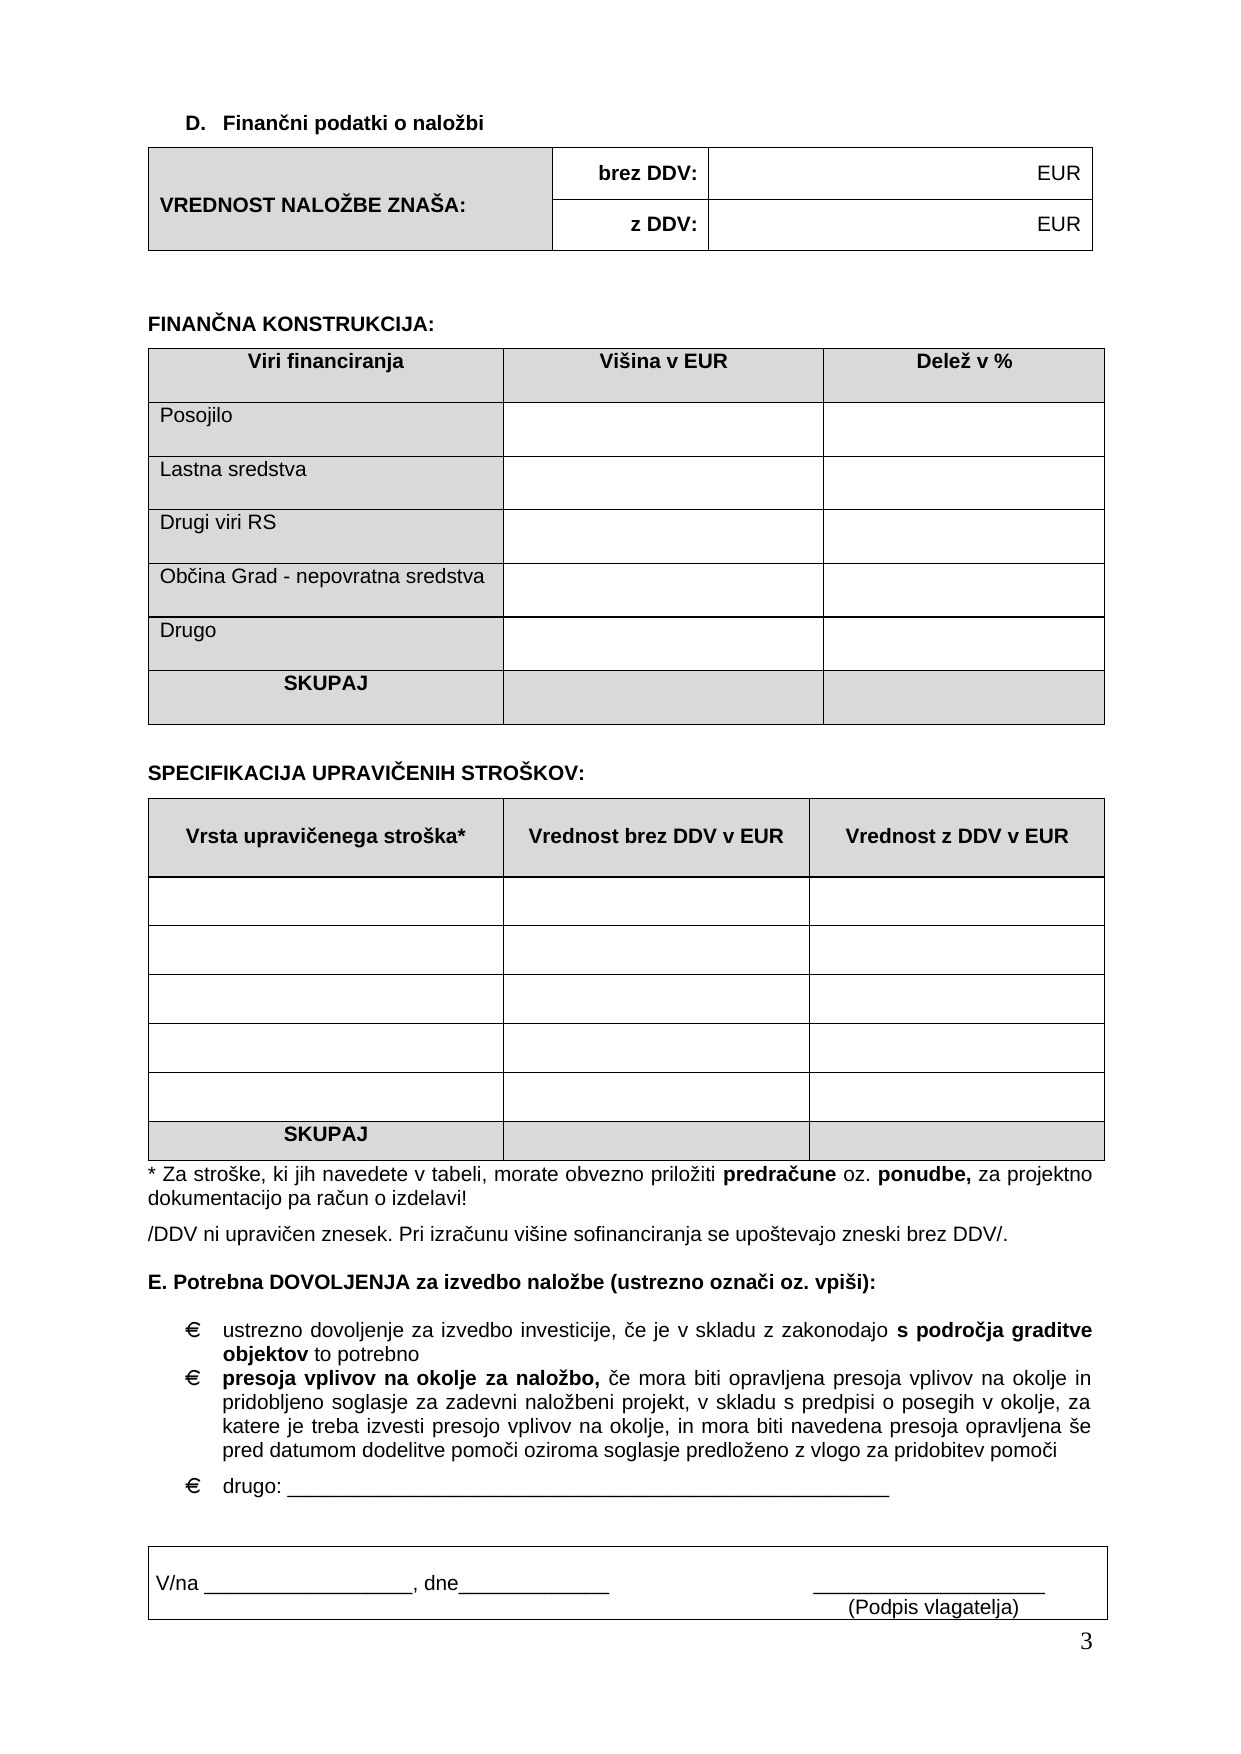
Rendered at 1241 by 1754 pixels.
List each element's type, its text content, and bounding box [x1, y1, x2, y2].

table_header EUR [709, 148, 1092, 198]
table_header VREDNOST NALOŽBE ZNAŠA: [149, 148, 552, 250]
table_header brez DDV: [553, 148, 708, 198]
table_cell [810, 1024, 1104, 1072]
table_cell [810, 975, 1104, 1023]
table_cell z DDV: [553, 200, 708, 250]
table_cell [149, 975, 503, 1023]
text SPECIFIKACIJA UPRAVIČENIH STROŠKOV: [148, 761, 1092, 785]
list drugo: ____________________________________________________ [185, 1474, 1092, 1498]
table_cell [504, 1122, 809, 1160]
table_cell [824, 671, 1104, 724]
table_cell [824, 403, 1104, 456]
table_header Višina v EUR [504, 349, 823, 402]
table_cell [504, 671, 823, 724]
list ustrezno dovoljenje za izvedbo investicije, če je v skladu z zakonodajo s področja graditve objektov to potrebno [185, 1318, 1092, 1366]
table_header ____________________ (Podpis vlagatelja) [699, 1547, 1107, 1619]
table_cell [824, 510, 1104, 563]
table_cell [504, 1073, 809, 1121]
table_cell [504, 975, 809, 1023]
table_header Vrednost z DDV v EUR [810, 799, 1104, 876]
table_cell [824, 564, 1104, 616]
table_cell Občina Grad - nepovratna sredstva [149, 564, 503, 616]
table_cell [149, 878, 503, 925]
table_cell [504, 510, 823, 563]
text /DDV ni upravičen znesek. Pri izračunu višine sofinanciranja se upoštevajo zneski brez DDV/. [148, 1222, 1092, 1246]
table_cell [824, 457, 1104, 509]
table_header Vrsta upravičenega stroška* [149, 799, 503, 876]
list presoja vplivov na okolje za naložbo, če mora biti opravljena presoja vplivov na okolje in pridobljeno soglasje za zadevni naložbeni projekt, v skladu s predpisi o posegih v okolje, za katere je treba izvesti presojo vplivov na okolje, in mora biti navedena presoja opravljena še pred datumom dodelitve pomoči oziroma soglasje predloženo z vlogo za pridobitev pomoči [185, 1366, 1092, 1462]
table_cell [504, 457, 823, 509]
table_cell [149, 1024, 503, 1072]
table_cell [810, 1122, 1104, 1160]
table_cell [504, 1024, 809, 1072]
text FINANČNA KONSTRUKCIJA: [148, 312, 1092, 336]
table_cell EUR [709, 200, 1092, 250]
table_cell [149, 926, 503, 974]
table_cell Posojilo [149, 403, 503, 456]
table_header Delež v % [824, 349, 1104, 402]
table_header V/na __________________, dne_____________ [149, 1547, 699, 1619]
table_cell [810, 878, 1104, 925]
table_cell [149, 1073, 503, 1121]
table_cell [504, 926, 809, 974]
text * Za stroške, ki jih navedete v tabeli, morate obvezno priložiti predračune oz. ponudbe, za projektno dokumentacijo pa račun o izdelavi! [148, 1161, 1092, 1209]
table_header Vrednost brez DDV v EUR [504, 799, 809, 876]
table_cell [504, 403, 823, 456]
table_cell [504, 618, 823, 670]
list Finančni podatki o naložbi [185, 110, 1092, 134]
table_cell [824, 618, 1104, 670]
table_cell SKUPAJ [149, 1122, 503, 1160]
table_cell [504, 564, 823, 616]
table_cell [810, 926, 1104, 974]
table_cell [810, 1073, 1104, 1121]
table_cell Drugi viri RS [149, 510, 503, 563]
table_cell Lastna sredstva [149, 457, 503, 509]
table_header Viri financiranja [149, 349, 503, 402]
table_cell SKUPAJ [149, 671, 503, 724]
text E. Potrebna DOVOLJENJA za izvedbo naložbe (ustrezno označi oz. vpiši): [148, 1270, 1092, 1294]
table_cell [504, 878, 809, 925]
table_cell Drugo [149, 618, 503, 670]
